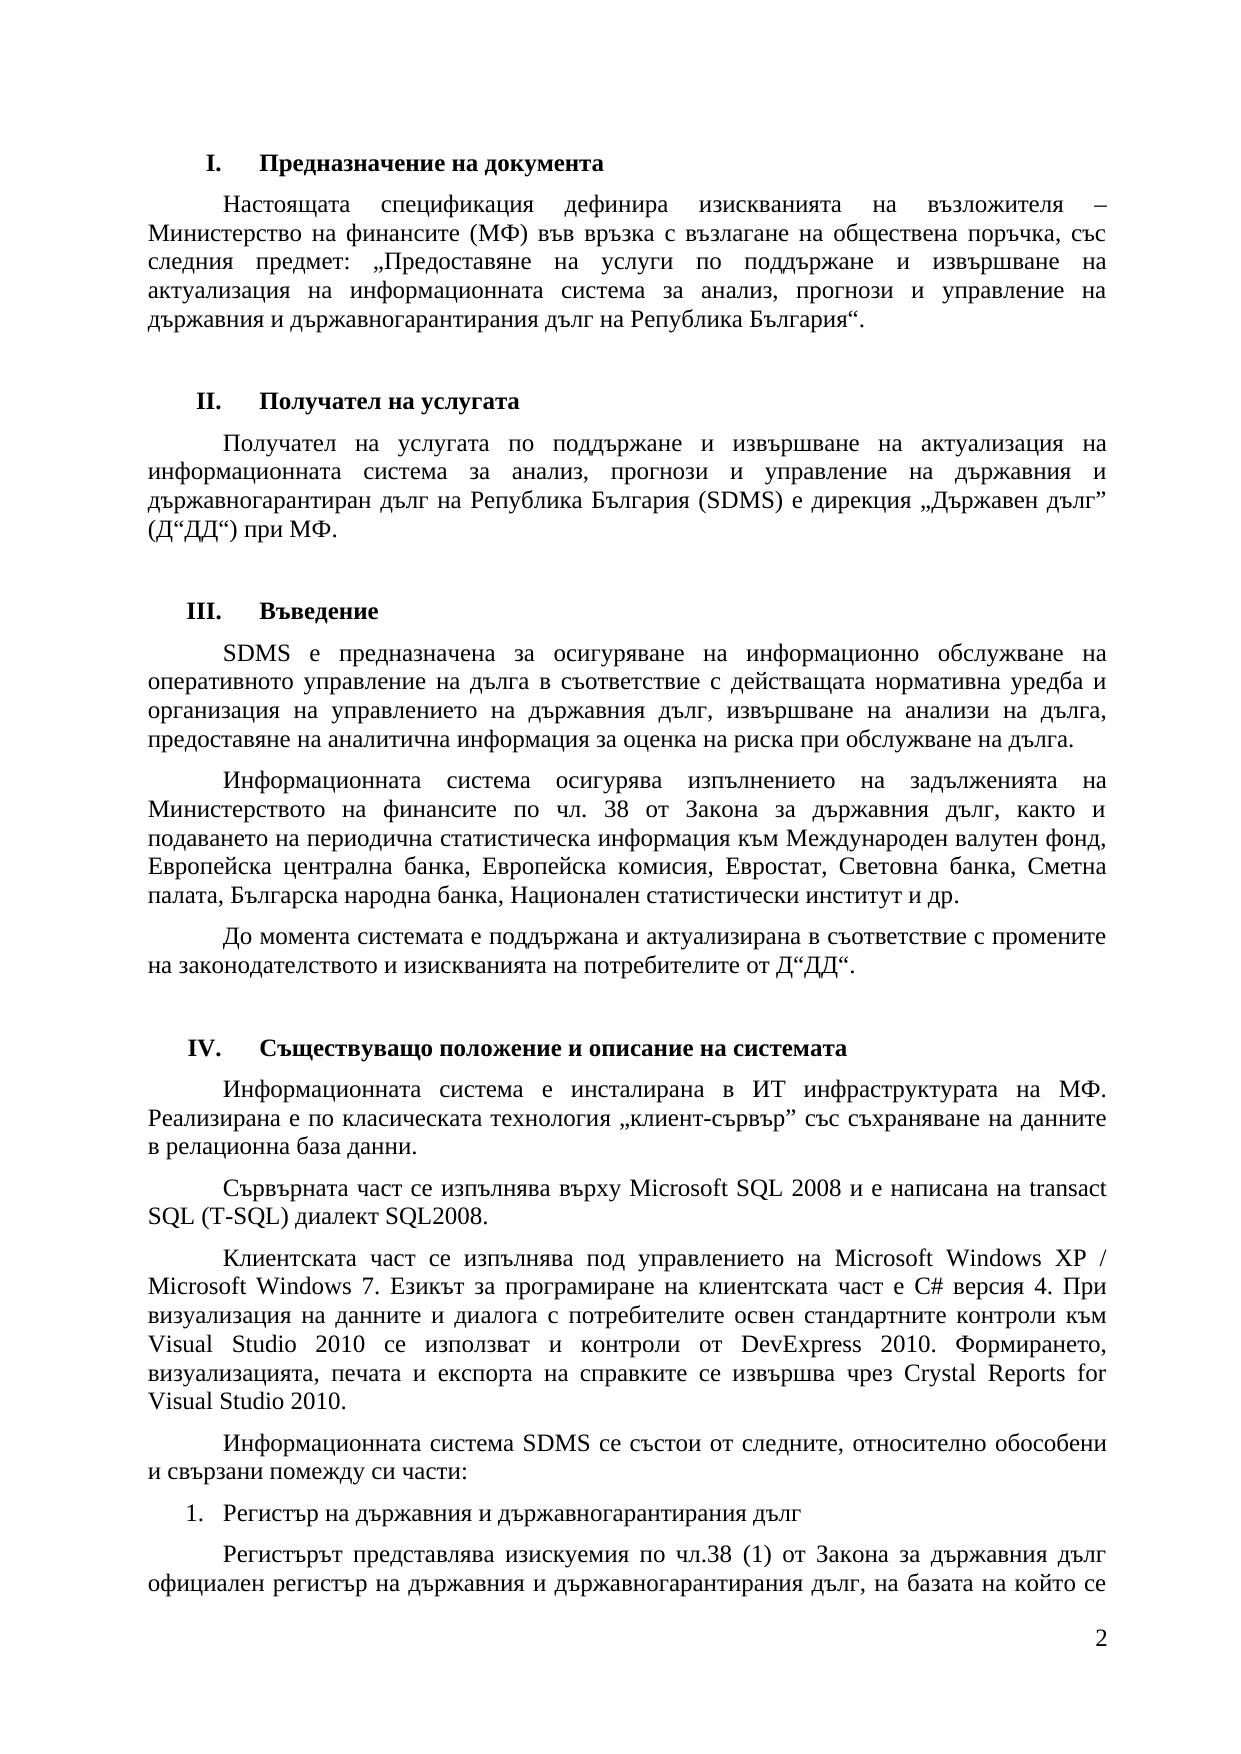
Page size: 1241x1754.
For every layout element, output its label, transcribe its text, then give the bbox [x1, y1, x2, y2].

text Информационната система осигурява изпълнението на задълженията на Министерството на финансите по чл. 38 от Закона за държавния дълг, както и подаването на периодична статистическа информация към Международен валутен фонд, Европейска централна банка, Европейска комисия, Евростат, Световна банка, Сметна палата, Българска народна банка, Национален статистически институт и др. [148, 765, 1107, 909]
text До момента системата е поддържана и актуализирана в съответствие с промените на законодателството и изискванията на потребителите от Д“ДД“. [148, 921, 1107, 979]
text Сървърната част се изпълнява върху Microsoft SQL 2008 и е написана на transact SQL (T-SQL) диалект SQL2008. [148, 1173, 1107, 1230]
list Въведение [222, 596, 1107, 625]
text Информационната система е инсталирана в ИТ инфраструктурата на МФ. Реализирана е по класическата технология „клиент-сървър” със съхраняване на данните в релационна база данни. [148, 1074, 1107, 1160]
text Получател на услугата по поддържане и извършване на актуализация на информационната система за анализ, прогнози и управление на държавния и държавногарантиран дълг на Република България (SDMS) е дирекция „Държавен дълг” (Д“ДД“) при МФ. [148, 428, 1107, 543]
text Настоящата спецификация дефинира изискванията на възложителя – Министерство на финансите (МФ) във връзка с възлагане на обществена поръчка, със следния предмет: „Предоставяне на услуги по поддържане и извършване на актуализация на информационната система за анализ, прогнози и управление на държавния и държавногарантирания дълг на Република България“. [148, 189, 1107, 333]
text SDMS е предназначена за осигуряване на информационно обслужване на оперативното управление на дълга в съответствие с действащата нормативна уредба и организация на управлението на държавния дълг, извършване на анализи на дълга, предоставяне на аналитична информация за оценка на риска при обслужване на дълга. [148, 638, 1107, 753]
list Регистър на държавния и държавногарантирания дълг [185, 1498, 1107, 1526]
list Получател на услугата [222, 386, 1107, 415]
list Предназначение на документа [222, 148, 1107, 176]
text Информационната система SDMS се състои от следните, относително обособени и свързани помежду си части: [148, 1428, 1107, 1485]
text Клиентската част се изпълнява под управлението на Microsoft Windows XP / Microsoft Windows 7. Езикът за програмиране на клиентската част е C# версия 4. При визуализация на данните и диалога с потребителите освен стандартните контроли към Visual Studio 2010 се използват и контроли от DevExpress 2010. Формирането, визуализацията, печата и експорта на справките се извършва чрез Crystal Reports for Visual Studio 2010. [148, 1243, 1107, 1415]
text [148, 1539, 1107, 1596]
list Съществуващо положение и описание на системата [222, 1033, 1107, 1061]
